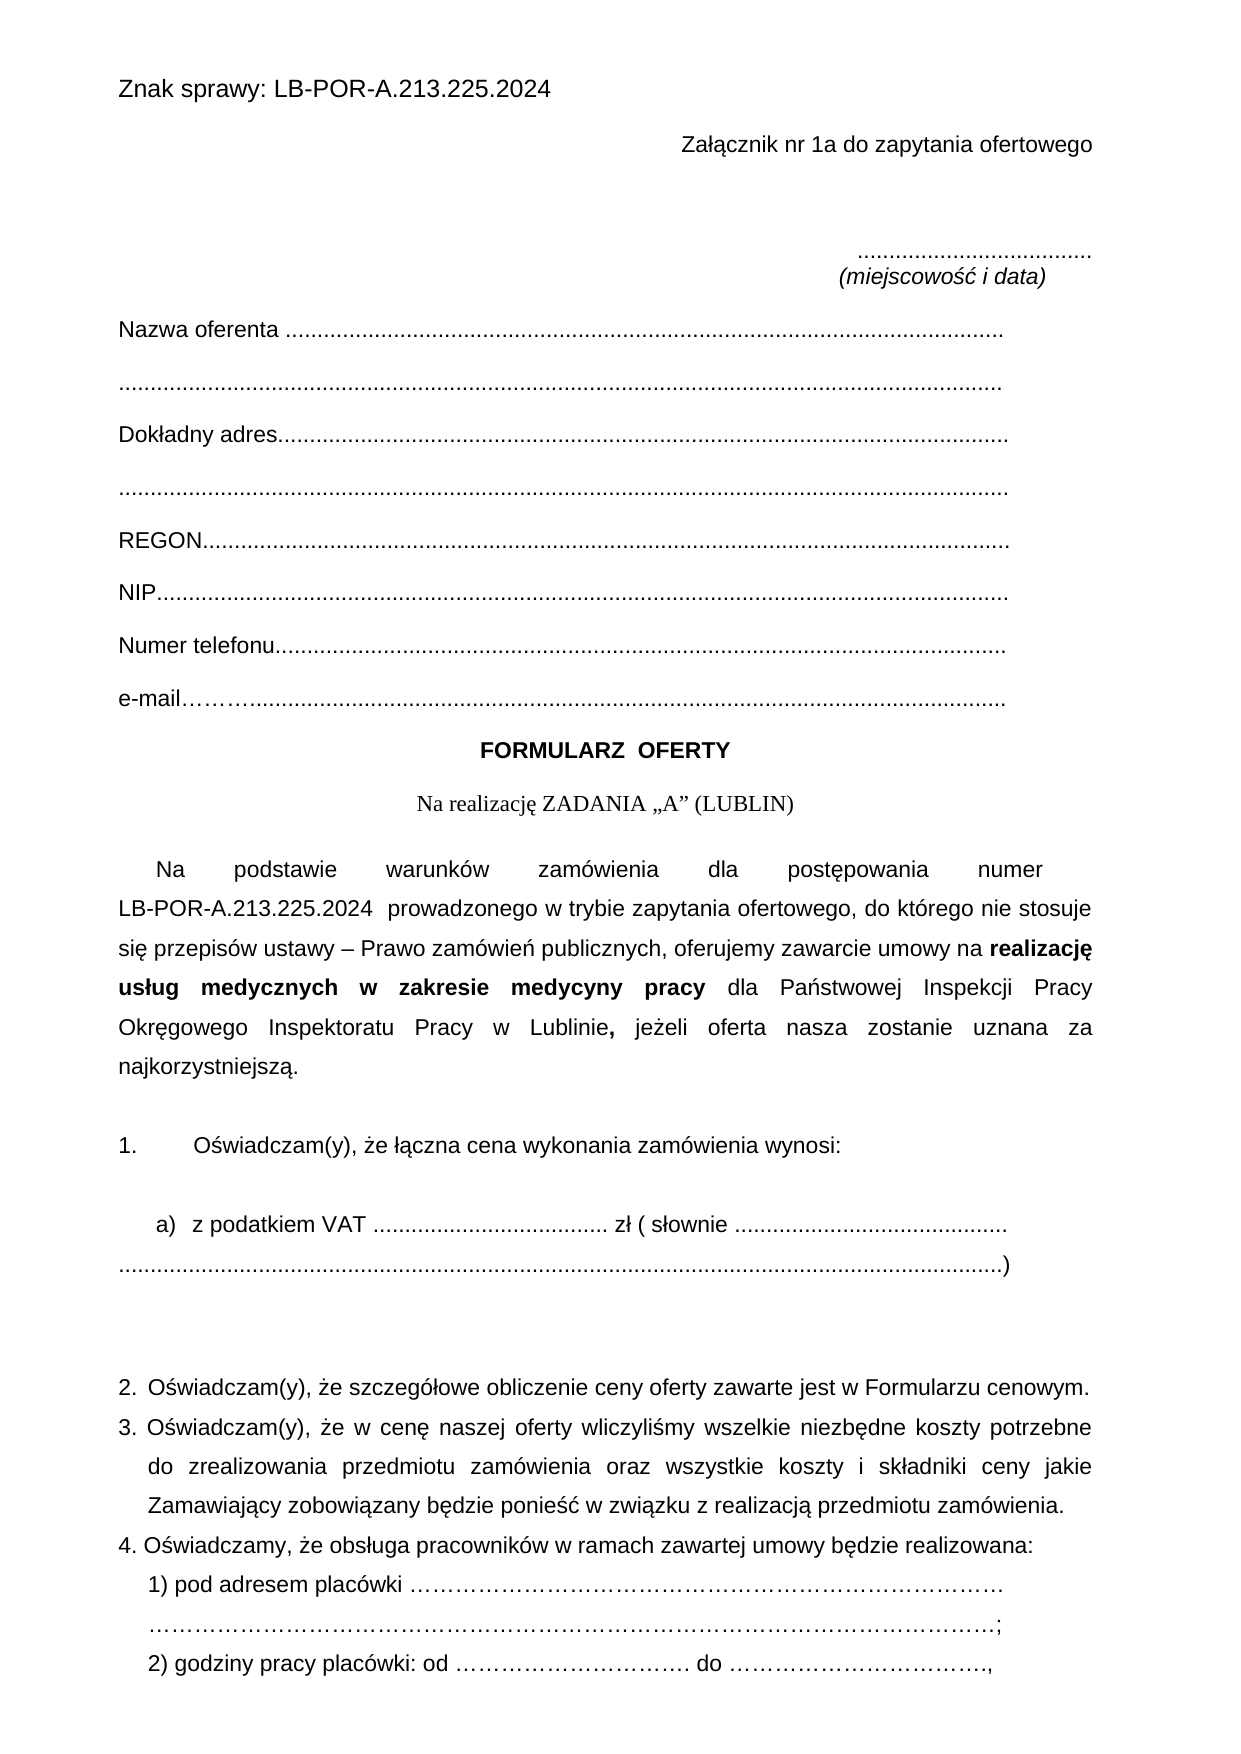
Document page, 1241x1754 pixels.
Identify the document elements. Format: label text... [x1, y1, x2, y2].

text e-mail………....................................................................................................................... [118, 685, 1092, 711]
text a) z podatkiem VAT ..................................... zł ( słownie ........................................... [118, 1211, 1092, 1238]
text (miejscowość i data) [118, 263, 1048, 289]
list Oświadczam(y), że łączna cena wykonania zamówienia wynosi: [118, 1132, 1092, 1159]
text ..................................... [118, 237, 1092, 263]
subtitle FORMULARZ OFERTY [118, 737, 1092, 764]
text 2. Oświadczam(y), że szczegółowe obliczenie ceny oferty zawarte jest w Formularzu cenowym. [118, 1374, 1092, 1400]
text ........................................................................................................................................... [118, 368, 1092, 395]
text Na podstawie warunków zamówienia dla postępowania numer LB-POR-A.213.225.2024 prowadzonego w trybie zapytania ofertowego, do którego nie stosuje się przepisów ustawy – Prawo zamówień publicznych, oferujemy zawarcie umowy na realizację usług medycznych w zakresie medycyny pracy dla Państwowej Inspekcji Pracy Okręgowego Inspektoratu Pracy w Lublinie, jeżeli oferta nasza zostanie uznana za najkorzystniejszą. [118, 856, 1092, 1080]
text Załącznik nr 1a do zapytania ofertowego [118, 131, 1092, 158]
text 4. Oświadczamy, że obsługa pracowników w ramach zawartej umowy będzie realizowana: [118, 1532, 1092, 1558]
text 3. Oświadczam(y), że w cenę naszej oferty wliczyliśmy wszelkie niezbędne koszty potrzebne do zrealizowania przedmiotu zamówienia oraz wszystkie koszty i składniki ceny jakie Zamawiający zobowiązany będzie ponieść w związku z realizacją przedmiotu zamówienia. [118, 1413, 1092, 1519]
text Numer telefonu................................................................................................................... [118, 632, 1092, 658]
text NIP...................................................................................................................................... [118, 579, 1092, 606]
text Nazwa oferenta ................................................................................................................. [118, 316, 1092, 342]
text 2) godziny pracy placówki: od …………………………. do ……………………………., [118, 1650, 1092, 1677]
text 1) pod adresem placówki …………………………………………………………………… [118, 1571, 1092, 1598]
text Dokładny adres................................................................................................................... [118, 421, 1092, 447]
text REGON............................................................................................................................... [118, 527, 1092, 553]
text ...........................................................................................................................................) [118, 1251, 1092, 1320]
text Na realizację ZADANIA „A” (LUBLIN) [118, 790, 1092, 816]
text …………………………………………………………………………………………………; [148, 1611, 1092, 1637]
text ............................................................................................................................................ [118, 474, 1092, 500]
